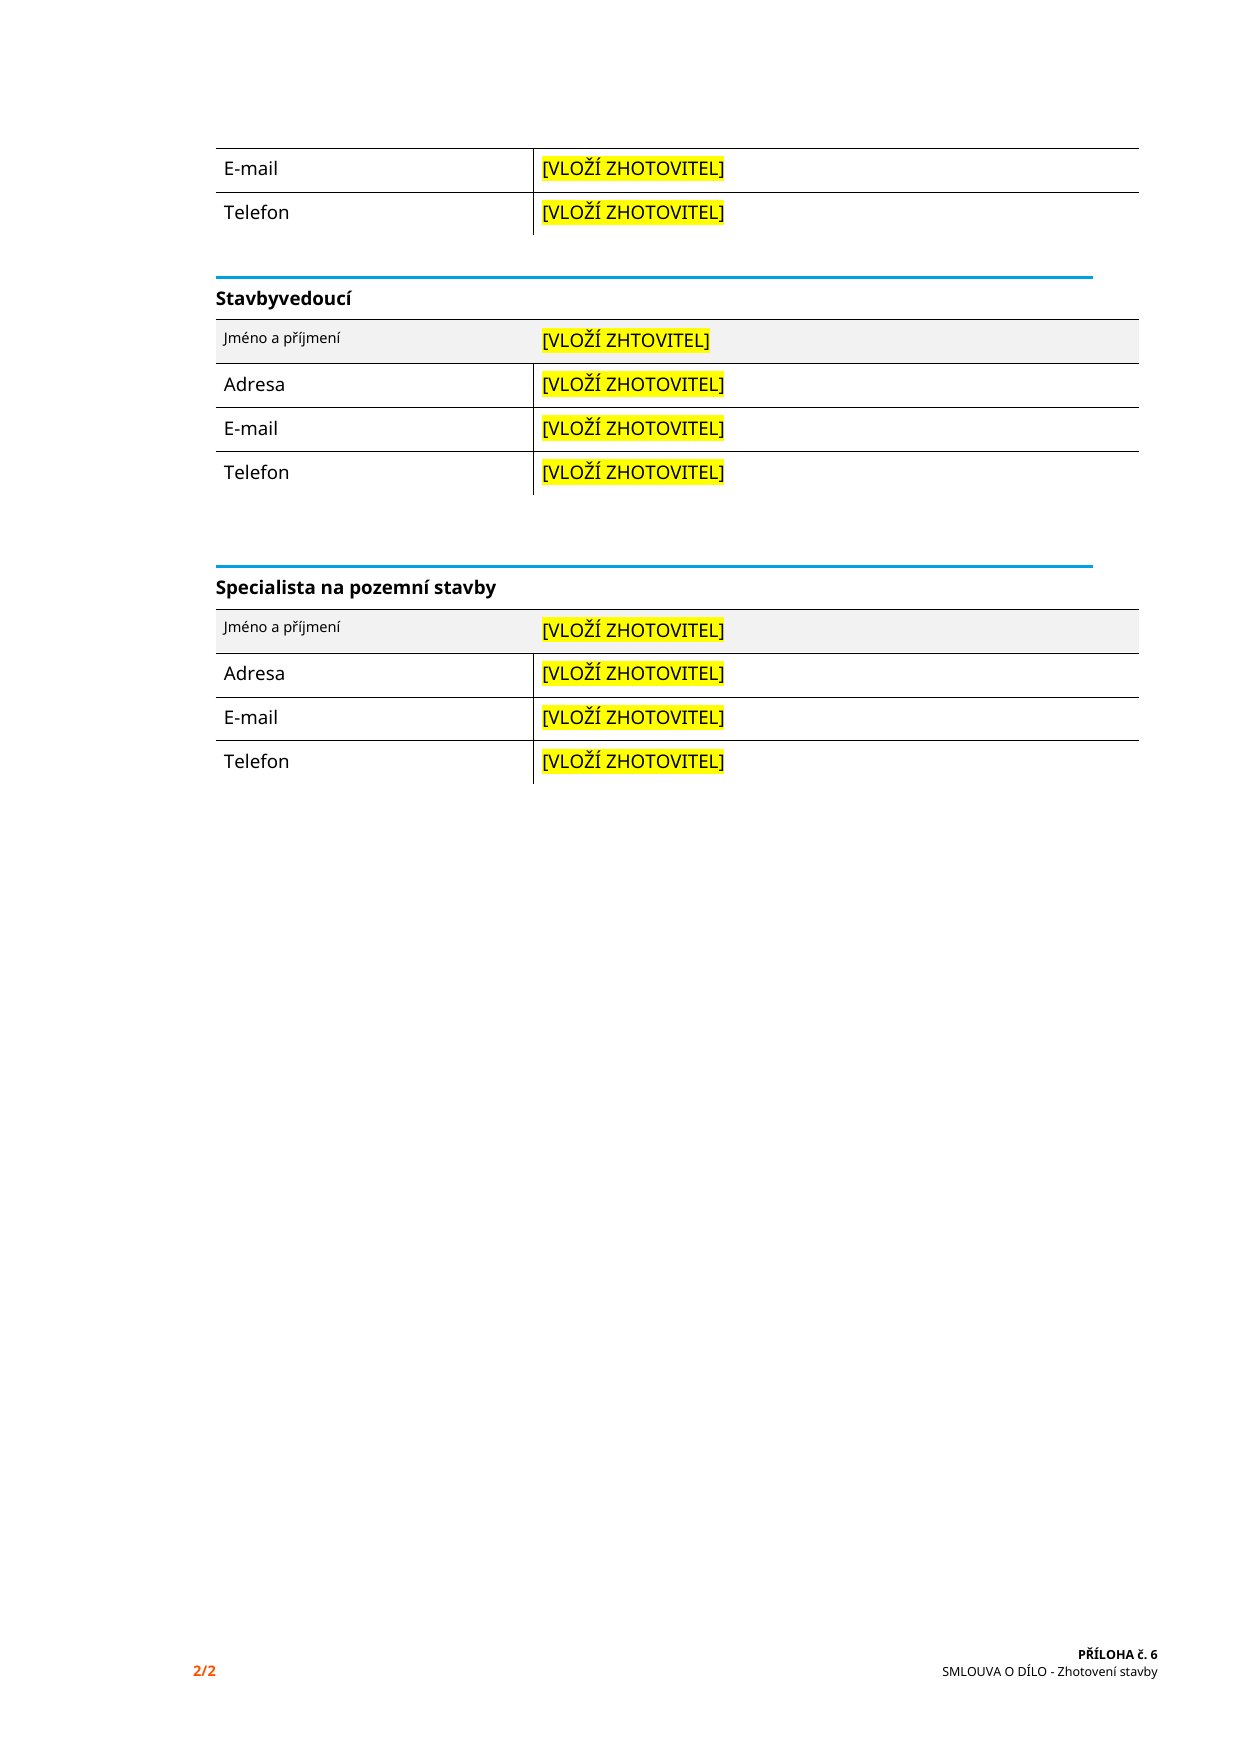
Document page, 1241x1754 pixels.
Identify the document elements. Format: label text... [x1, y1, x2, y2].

text Stavbyvedoucí [216, 279, 1093, 311]
text Specialista na pozemní stavby [216, 568, 1093, 600]
table_cell Adresa [216, 364, 533, 407]
table_cell [VLOŽÍ ZHOTOVITEL] [534, 698, 1139, 740]
table_cell [VLOŽÍ ZHOTOVITEL] [534, 741, 1139, 784]
table_cell Telefon [216, 741, 533, 784]
table_cell E-mail [216, 408, 533, 451]
table_cell [VLOŽÍ ZHOTOVITEL] [534, 149, 1139, 191]
table_cell E-mail [216, 698, 533, 740]
table_cell [VLOŽÍ ZHOTOVITEL] [534, 654, 1139, 696]
table_header Jméno a příjmení [216, 610, 534, 652]
table_cell Telefon [216, 452, 533, 495]
table_header Jméno a příjmení [216, 320, 534, 363]
table_cell [VLOŽÍ ZHOTOVITEL] [534, 193, 1139, 235]
table_header [VLOŽÍ ZHOTOVITEL] [534, 610, 1139, 652]
table_cell E-mail [216, 149, 533, 191]
table_cell [VLOŽÍ ZHOTOVITEL] [534, 408, 1139, 451]
table_cell Telefon [216, 193, 533, 235]
table_cell [VLOŽÍ ZHOTOVITEL] [534, 452, 1139, 495]
table_cell Adresa [216, 654, 533, 696]
table_cell [VLOŽÍ ZHOTOVITEL] [534, 364, 1139, 407]
table_header [VLOŽÍ ZHTOVITEL] [534, 320, 1139, 363]
